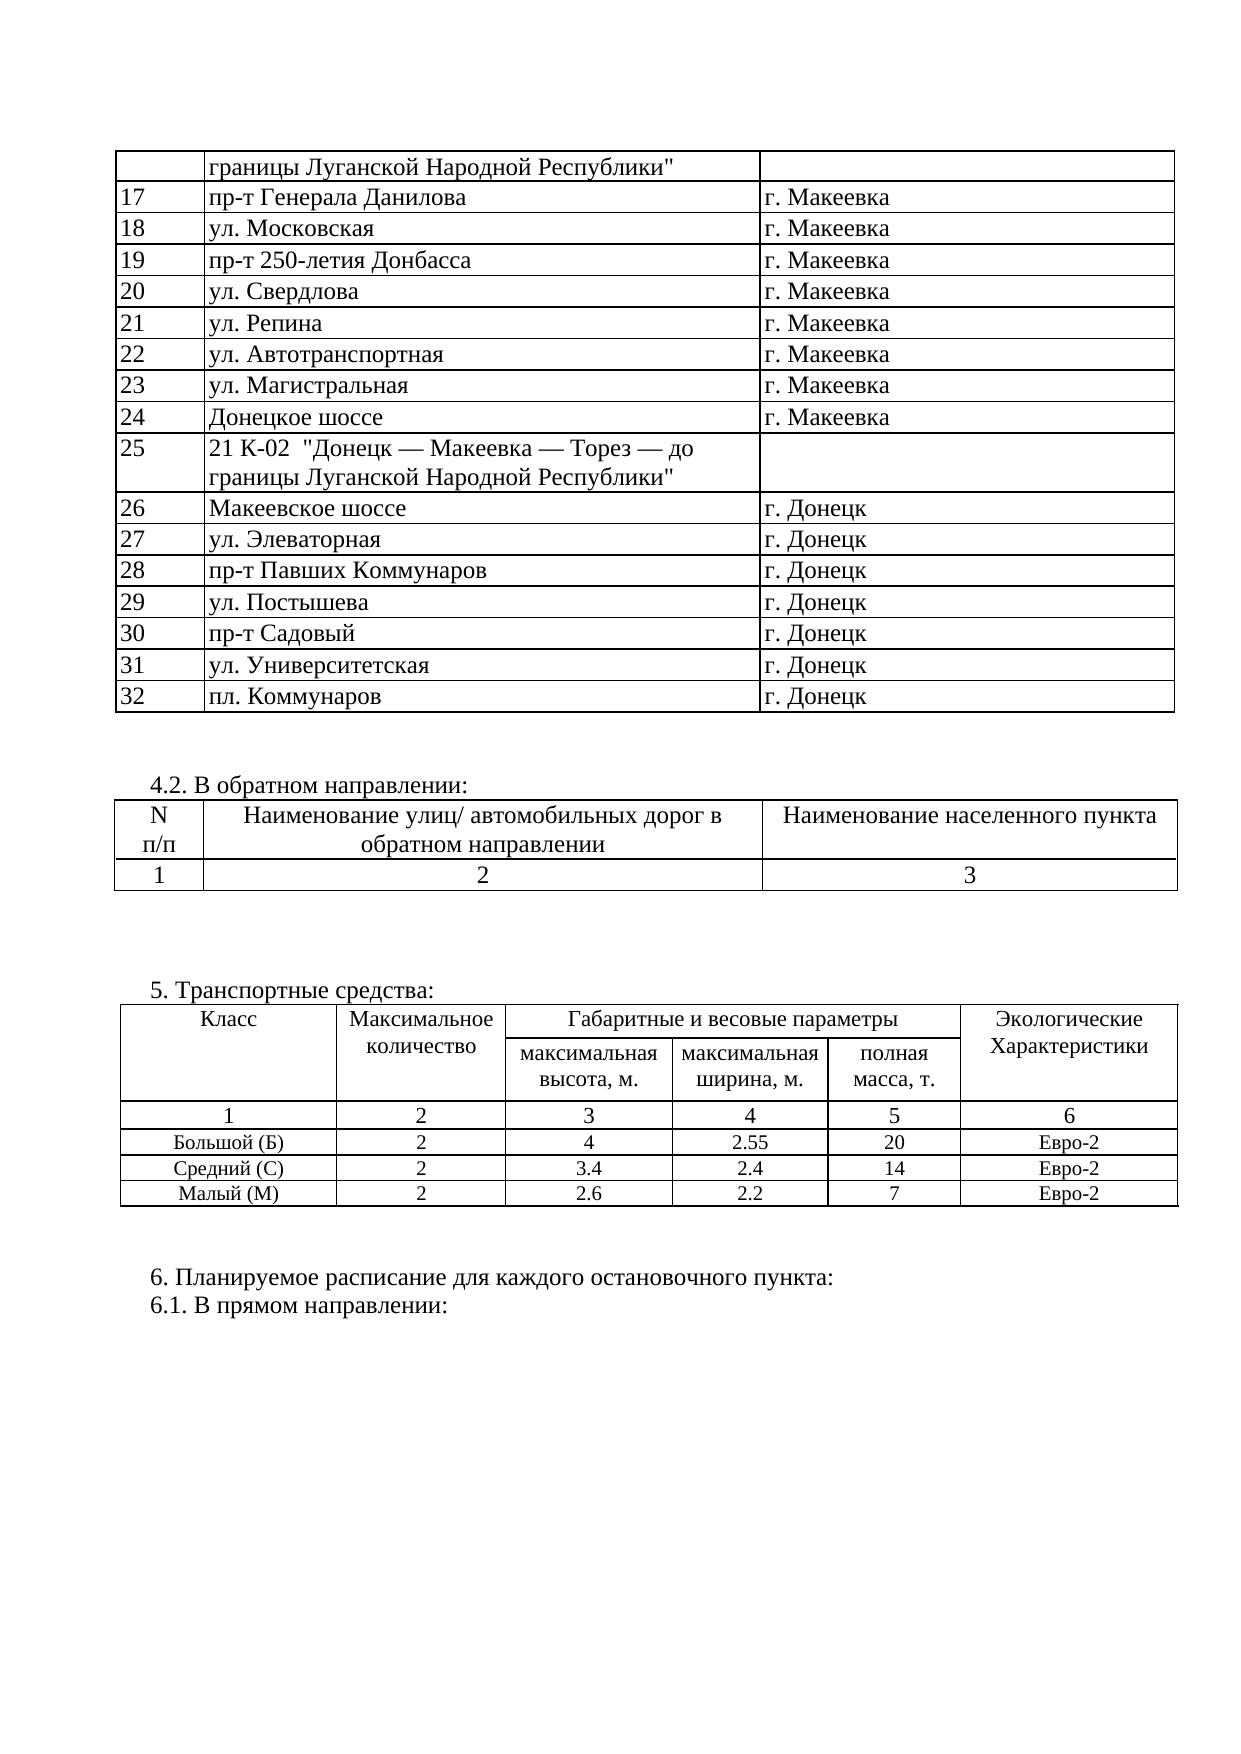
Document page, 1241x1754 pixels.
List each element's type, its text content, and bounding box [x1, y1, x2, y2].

table_header Максимальное количество [337, 1005, 505, 1100]
table_header Наименование улиц/ автомобильных дорог в обратном направлении [204, 801, 762, 858]
table_cell максимальная ширина, м. [673, 1039, 827, 1100]
table_cell г. Макеевка [761, 276, 1174, 306]
table_cell г. Макеевка [761, 371, 1174, 401]
table_cell ул. Университетская [205, 650, 759, 680]
table_cell 1 [121, 1102, 336, 1128]
table_cell г. Донецк [761, 618, 1174, 648]
table_cell ул. Свердлова [205, 276, 759, 306]
table_cell 2 [337, 1130, 505, 1154]
table_cell 7 [829, 1181, 960, 1205]
text 6.1. В прямом направлении: [150, 1291, 1090, 1319]
table_cell [761, 152, 1174, 180]
table_cell 1 [115, 859, 203, 889]
table_cell 2 [337, 1102, 505, 1128]
table_cell г. Донецк [761, 556, 1174, 585]
table_cell 3 [506, 1102, 672, 1128]
text 4.2. В обратном направлении: [150, 770, 1090, 799]
table_cell 27 [117, 524, 204, 554]
table_cell полная масса, т. [829, 1039, 960, 1100]
table_cell пл. Коммунаров [205, 681, 759, 711]
table_cell 2.55 [673, 1130, 827, 1154]
table_cell ул. Московская [205, 213, 759, 243]
table_cell г. Донецк [761, 587, 1174, 617]
table_cell Евро-2 [961, 1156, 1177, 1179]
table_cell пр-т Павших Коммунаров [205, 556, 759, 585]
table_cell г. Макеевка [761, 339, 1174, 369]
table_cell 16 [117, 152, 204, 180]
table_cell 26 [117, 493, 204, 522]
table_cell 3.4 [506, 1156, 672, 1179]
table_cell пр-т Садовый [205, 618, 759, 648]
table_cell Евро-2 [961, 1130, 1177, 1154]
table_cell 17 [117, 182, 204, 212]
table_cell 23 [117, 371, 204, 401]
table_cell Малый (М) [121, 1181, 336, 1205]
table_cell г. Макеевка [761, 245, 1174, 275]
table_cell ул. Магистральная [205, 371, 759, 401]
table_cell 19 [117, 245, 204, 275]
table_cell 4 [506, 1130, 672, 1154]
table_cell г. Макеевка [761, 182, 1174, 212]
table_cell ул. Постышева [205, 587, 759, 617]
table_cell Макеевское шоссе [205, 493, 759, 522]
table_cell 2.2 [673, 1181, 827, 1205]
table_header Класс [121, 1005, 336, 1100]
table_cell пр-т Генерала Данилова [205, 182, 759, 212]
table_cell 2 [337, 1181, 505, 1205]
text 6. Планируемое расписание для каждого остановочного пункта: [150, 1262, 1090, 1291]
table_cell 30 [117, 618, 204, 648]
table_cell 28 [117, 556, 204, 585]
table_cell 21 К-02 "Донецк — Макеевка — Торез — до границы Луганской Народной Республики" [205, 434, 759, 491]
table_cell 3 [763, 858, 1177, 889]
table_cell ул. Автотранспортная [205, 339, 759, 369]
table_header N п/п [115, 801, 203, 858]
table_cell максимальная высота, м. [506, 1039, 672, 1100]
table_cell [761, 434, 1174, 491]
table_cell ул. Репина [205, 308, 759, 338]
table_cell Большой (Б) [121, 1130, 336, 1154]
table_header Наименование населенного пункта [763, 801, 1177, 858]
table_cell 24 [117, 402, 204, 432]
table_cell 2 [337, 1156, 505, 1179]
table_cell г. Донецк [761, 524, 1174, 554]
table_cell 14 [829, 1156, 960, 1179]
table_cell Средний (С) [121, 1156, 336, 1179]
table_cell 2 [204, 860, 762, 889]
table_cell 4 [673, 1102, 827, 1128]
text 5. Транспортные средства: [150, 975, 1090, 1004]
table_cell 18 [117, 213, 204, 243]
table_cell 21 [117, 308, 204, 338]
table_cell 2.4 [673, 1156, 827, 1179]
table_cell 20 [117, 276, 204, 306]
table_cell 31 [117, 650, 204, 680]
table_cell ул. Элеваторная [205, 524, 759, 554]
table_cell Евро-2 [961, 1181, 1177, 1205]
table_cell г. Донецк [761, 681, 1174, 711]
table_cell пр-т 250-летия Донбасса [205, 245, 759, 275]
table_cell 32 [117, 681, 204, 711]
table_cell г. Макеевка [761, 308, 1174, 338]
table_cell 20 [829, 1130, 960, 1154]
table_header Габаритные и весовые параметры [506, 1005, 960, 1037]
table_cell г. Донецк [761, 493, 1174, 522]
table_cell 25 [117, 434, 204, 491]
table_cell 29 [117, 587, 204, 617]
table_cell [205, 152, 759, 180]
table_cell 6 [961, 1102, 1177, 1128]
table_cell Донецкое шоссе [205, 402, 759, 432]
table_cell г. Донецк [761, 650, 1174, 680]
table_header Экологические Характеристики [961, 1005, 1177, 1100]
table_cell 5 [829, 1102, 960, 1128]
table_cell г. Макеевка [761, 213, 1174, 243]
table_cell 22 [117, 339, 204, 369]
table_cell 2.6 [506, 1181, 672, 1205]
table_cell г. Макеевка [761, 402, 1174, 432]
